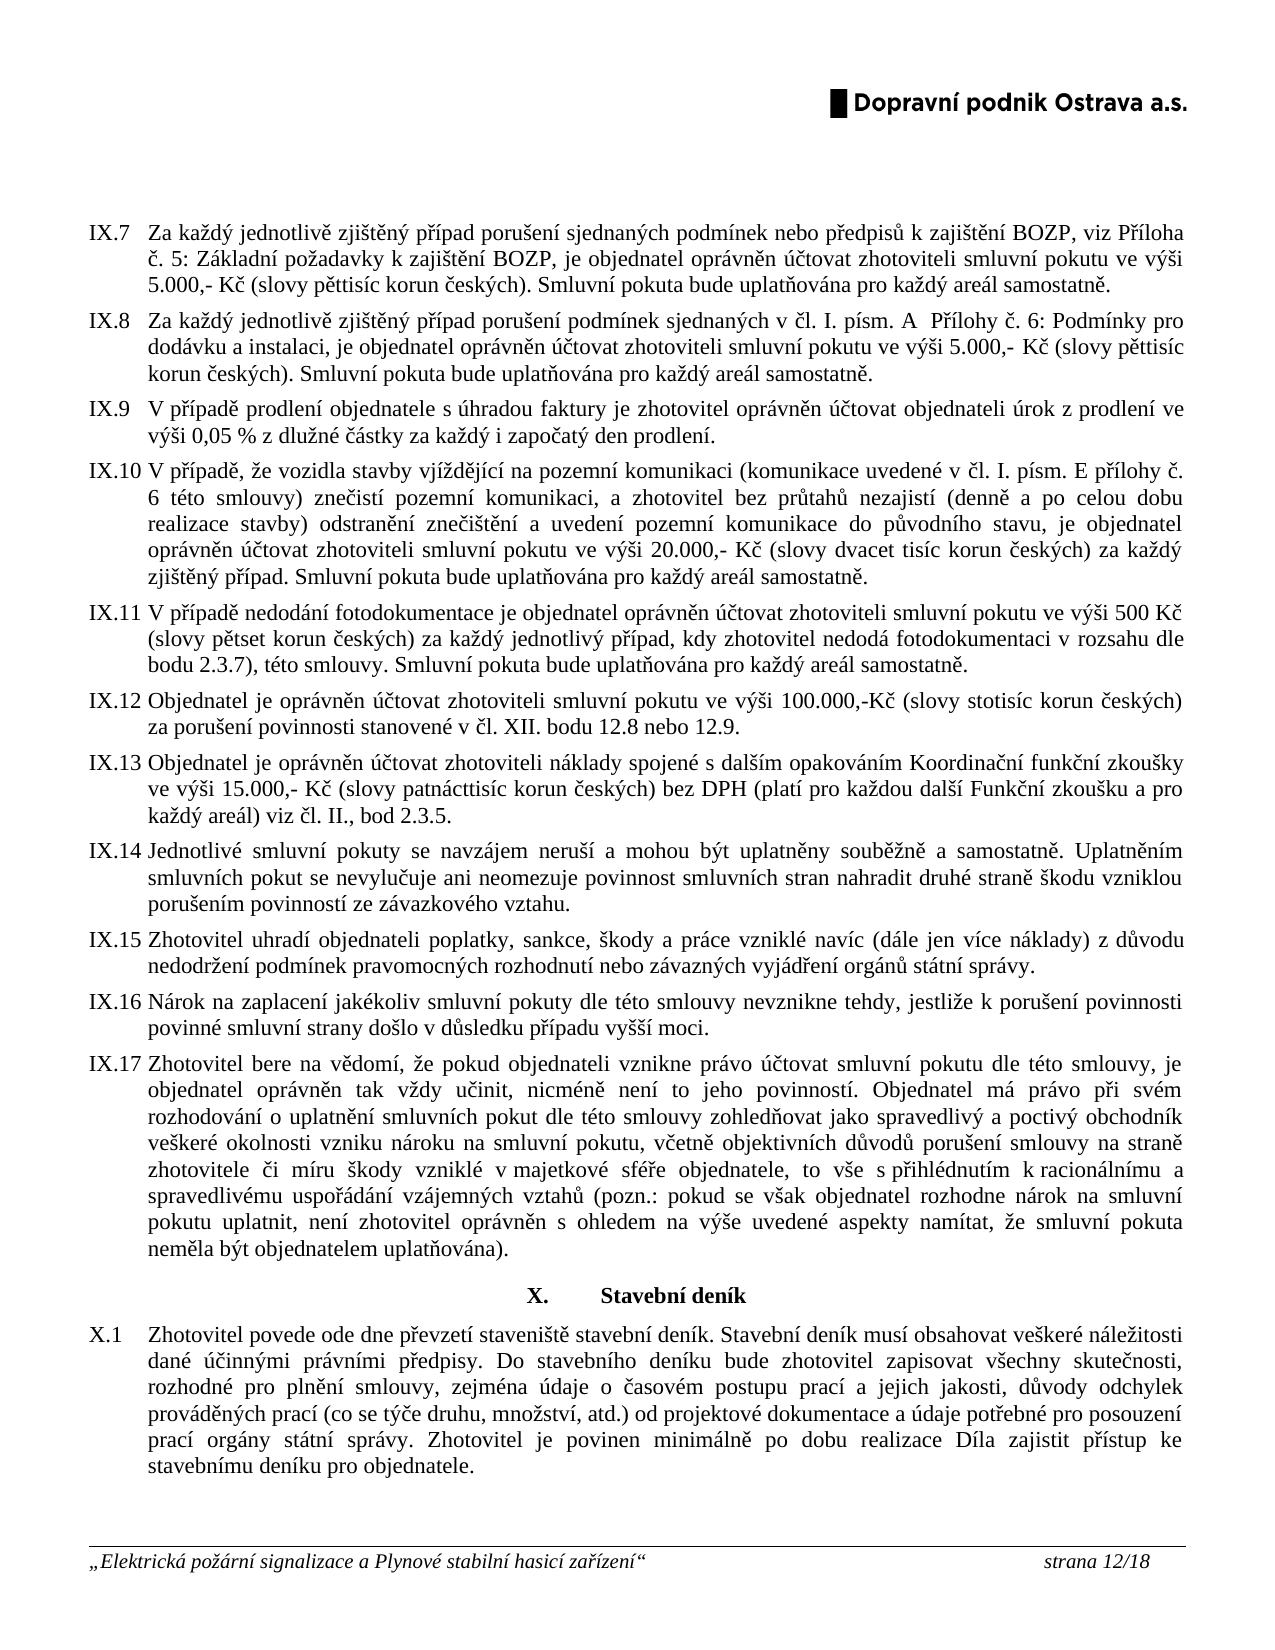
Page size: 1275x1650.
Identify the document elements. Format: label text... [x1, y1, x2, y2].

list Za každý jednotlivě zjištěný případ porušení podmínek sjednaných v čl. I. písm. A Přílohy č. 6: Podmínky pro dodávku a instalaci, je objednatel oprávněn účtovat zhotoviteli smluvní pokutu ve výši 5.000,- Kč (slovy pěttisíc korun českých). Smluvní pokuta bude uplatňována pro každý areál samostatně. [89, 307, 1184, 386]
list Zhotovitel uhradí objednateli poplatky, sankce, škody a práce vzniklé navíc (dále jen více náklady) z důvodu nedodržení podmínek pravomocných rozhodnutí nebo závazných vyjádření orgánů státní správy. [89, 926, 1184, 979]
list Zhotovitel bere na vědomí, že pokud objednateli vznikne právo účtovat smluvní pokutu dle této smlouvy, je objednatel oprávněn tak vždy učinit, nicméně není to jeho povinností. Objednatel má právo při svém rozhodování o uplatnění smluvních pokut dle této smlouvy zohledňovat jako spravedlivý a poctivý obchodník veškeré okolnosti vzniku nároku na smluvní pokutu, včetně objektivních důvodů porušení smlouvy na straně zhotovitele či míru škody vzniklé v majetkové sféře objednatele, to vše s přihlédnutím k racionálnímu a spravedlivému uspořádání vzájemných vztahů (pozn.: pokud se však objednatel rozhodne nárok na smluvní pokutu uplatnit, není zhotovitel oprávněn s ohledem na výše uvedené aspekty namítat, že smluvní pokuta neměla být objednatelem uplatňována). [89, 1050, 1184, 1261]
picture [830, 89, 1187, 118]
list Zhotovitel povede ode dne převzetí staveniště stavební deník. Stavební deník musí obsahovat veškeré náležitosti dané účinnými právními předpisy. Do stavebního deníku bude zhotovitel zapisovat všechny skutečnosti, rozhodné pro plnění smlouvy, zejména údaje o časovém postupu prací a jejich jakosti, důvody odchylek prováděných prací (co se týče druhu, množství, atd.) od projektové dokumentace a údaje potřebné pro posouzení prací orgány státní správy. Zhotovitel je povinen minimálně po dobu realizace Díla zajistit přístup ke stavebnímu deníku pro objednatele. [89, 1321, 1184, 1479]
list Objednatel je oprávněn účtovat zhotoviteli náklady spojené s dalším opakováním Koordinační funkční zkoušky ve výši 15.000,- Kč (slovy patnácttisíc korun českých) bez DPH (platí pro každou další Funkční zkoušku a pro každý areál) viz čl. II., bod 2.3.5. [89, 749, 1184, 828]
list Za každý jednotlivě zjištěný případ porušení sjednaných podmínek nebo předpisů k zajištění BOZP, viz Příloha č. 5: Základní požadavky k zajištění BOZP, je objednatel oprávněn účtovat zhotoviteli smluvní pokutu ve výši 5.000,- Kč (slovy pěttisíc korun českých). Smluvní pokuta bude uplatňována pro každý areál samostatně. [89, 218, 1184, 298]
list V případě nedodání fotodokumentace je objednatel oprávněn účtovat zhotoviteli smluvní pokutu ve výši 500 Kč (slovy pětset korun českých) za každý jednotlivý případ, kdy zhotovitel nedodá fotodokumentaci v rozsahu dle bodu 2.3.7), této smlouvy. Smluvní pokuta bude uplatňována pro každý areál samostatně. [89, 599, 1184, 678]
list V případě, že vozidla stavby vjíždějící na pozemní komunikaci (komunikace uvedené v čl. I. písm. E přílohy č. 6 této smlouvy) znečistí pozemní komunikaci, a zhotovitel bez průtahů nezajistí (denně a po celou dobu realizace stavby) odstranění znečištění a uvedení pozemní komunikace do původního stavu, je objednatel oprávněn účtovat zhotoviteli smluvní pokutu ve výši 20.000,- Kč (slovy dvacet tisíc korun českých) za každý zjištěný případ. Smluvní pokuta bude uplatňována pro každý areál samostatně. [89, 457, 1184, 589]
list V případě prodlení objednatele s úhradou faktury je zhotovitel oprávněn účtovat objednateli úrok z prodlení ve výši 0,05 % z dlužné částky za každý i započatý den prodlení. [89, 395, 1184, 448]
subtitle Stavební deník [89, 1282, 1184, 1308]
list Nárok na zaplacení jakékoliv smluvní pokuty dle této smlouvy nevznikne tehdy, jestliže k porušení povinnosti povinné smluvní strany došlo v důsledku případu vyšší moci. [89, 988, 1184, 1041]
list Jednotlivé smluvní pokuty se navzájem neruší a mohou být uplatněny souběžně a samostatně. Uplatněním smluvních pokut se nevylučuje ani neomezuje povinnost smluvních stran nahradit druhé straně škodu vzniklou porušením povinností ze závazkového vztahu. [89, 838, 1184, 917]
list Objednatel je oprávněn účtovat zhotoviteli smluvní pokutu ve výši 100.000,-Kč (slovy stotisíc korun českých) za porušení povinnosti stanovené v čl. XII. bodu 12.8 nebo 12.9. [89, 687, 1184, 740]
